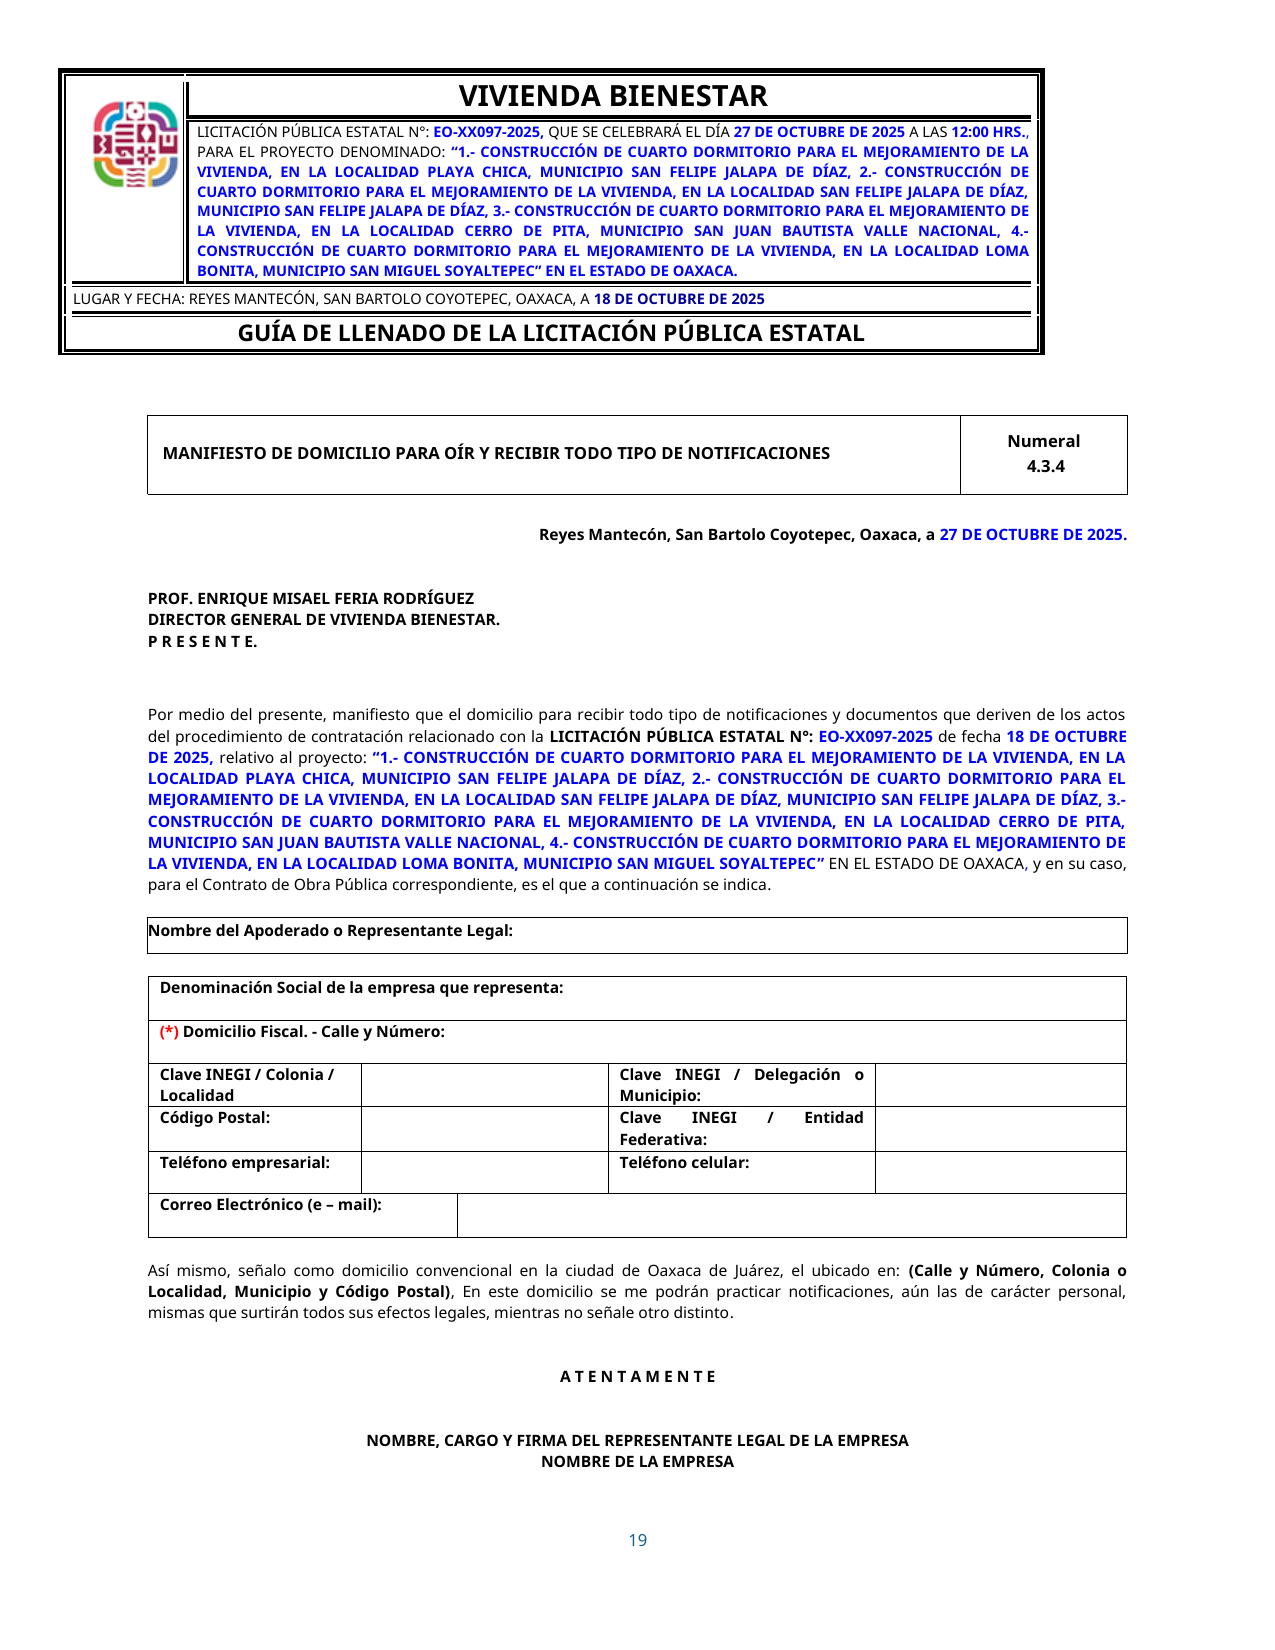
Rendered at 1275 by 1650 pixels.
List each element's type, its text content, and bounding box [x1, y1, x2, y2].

table_cell Clave INEGI / Delegación o Municipio: [609, 1064, 875, 1106]
table_cell Teléfono celular: [609, 1152, 875, 1193]
picture [82, 93, 183, 193]
table_cell Código Postal: [149, 1107, 361, 1151]
table_cell Clave INEGI / Entidad Federativa: [609, 1107, 875, 1151]
table_header Numeral 4.3.4 [961, 416, 1127, 494]
text DIRECTOR GENERAL DE VIVIENDA BIENESTAR. [148, 609, 1127, 630]
text P R E S E N T E. [148, 630, 1127, 652]
table_cell Teléfono empresarial: [149, 1152, 361, 1193]
text A T E N T A M E N T E [148, 1366, 1127, 1387]
table_cell [876, 1064, 1126, 1106]
table_cell [362, 1107, 608, 1151]
table_header MANIFIESTO DE DOMICILIO PARA OÍR Y RECIBIR TODO TIPO DE NOTIFICACIONES [148, 416, 960, 494]
table_cell (*) Domicilio Fiscal. - Calle y Número: [149, 1021, 1126, 1063]
text Nombre del Apoderado o Representante Legal: [148, 918, 1127, 953]
table_cell [362, 1064, 608, 1106]
table_cell [362, 1152, 608, 1193]
text Reyes Mantecón, San Bartolo Coyotepec, Oaxaca, a 27 DE OCTUBRE DE 2025. [148, 524, 1127, 545]
table_cell Clave INEGI / Colonia / Localidad [149, 1064, 361, 1106]
text Así mismo, señalo como domicilio convencional en la ciudad de Oaxaca de Juárez, el ubicado en: (Calle y Número, Colonia o Localidad, Municipio y Código Postal), En este domicilio se me podrán practicar notificaciones, aún las de carácter personal, mismas que surtirán todos sus efectos legales, mientras no señale otro distinto. [148, 1259, 1127, 1323]
table_cell [876, 1107, 1126, 1151]
text PROF. ENRIQUE MISAEL FERIA RODRÍGUEZ [148, 588, 1127, 609]
table_cell [458, 1194, 1126, 1237]
text NOMBRE DE LA EMPRESA [148, 1451, 1127, 1472]
picture [184, 93, 189, 193]
table_cell [876, 1152, 1126, 1193]
text Por medio del presente, manifiesto que el domicilio para recibir todo tipo de notificaciones y documentos que deriven de los actos del procedimiento de contratación relacionado con la LICITACIÓN PÚBLICA ESTATAL N°: EO-XX097-2025 de fecha 18 DE OCTUBRE DE 2025, relativo al proyecto: “1.- CONSTRUCCIÓN DE CUARTO DORMITORIO PARA EL MEJORAMIENTO DE LA VIVIENDA, EN LA LOCALIDAD PLAYA CHICA, MUNICIPIO SAN FELIPE JALAPA DE DÍAZ, 2.- CONSTRUCCIÓN DE CUARTO DORMITORIO PARA EL MEJORAMIENTO DE LA VIVIENDA, EN LA LOCALIDAD SAN FELIPE JALAPA DE DÍAZ, MUNICIPIO SAN FELIPE JALAPA DE DÍAZ, 3.- CONSTRUCCIÓN DE CUARTO DORMITORIO PARA EL MEJORAMIENTO DE LA VIVIENDA, EN LA LOCALIDAD CERRO DE PITA, MUNICIPIO SAN JUAN BAUTISTA VALLE NACIONAL, 4.- CONSTRUCCIÓN DE CUARTO DORMITORIO PARA EL MEJORAMIENTO DE LA VIVIENDA, EN LA LOCALIDAD LOMA BONITA, MUNICIPIO SAN MIGUEL SOYALTEPEC” EN EL ESTADO DE OAXACA, y en su caso, para el Contrato de Obra Pública correspondiente, es el que a continuación se indica. [148, 704, 1127, 895]
text NOMBRE, CARGO Y FIRMA DEL REPRESENTANTE LEGAL DE LA EMPRESA [148, 1429, 1127, 1451]
table_cell Correo Electrónico (e – mail): [149, 1194, 457, 1237]
table_header Denominación Social de la empresa que representa: [149, 977, 1126, 1019]
